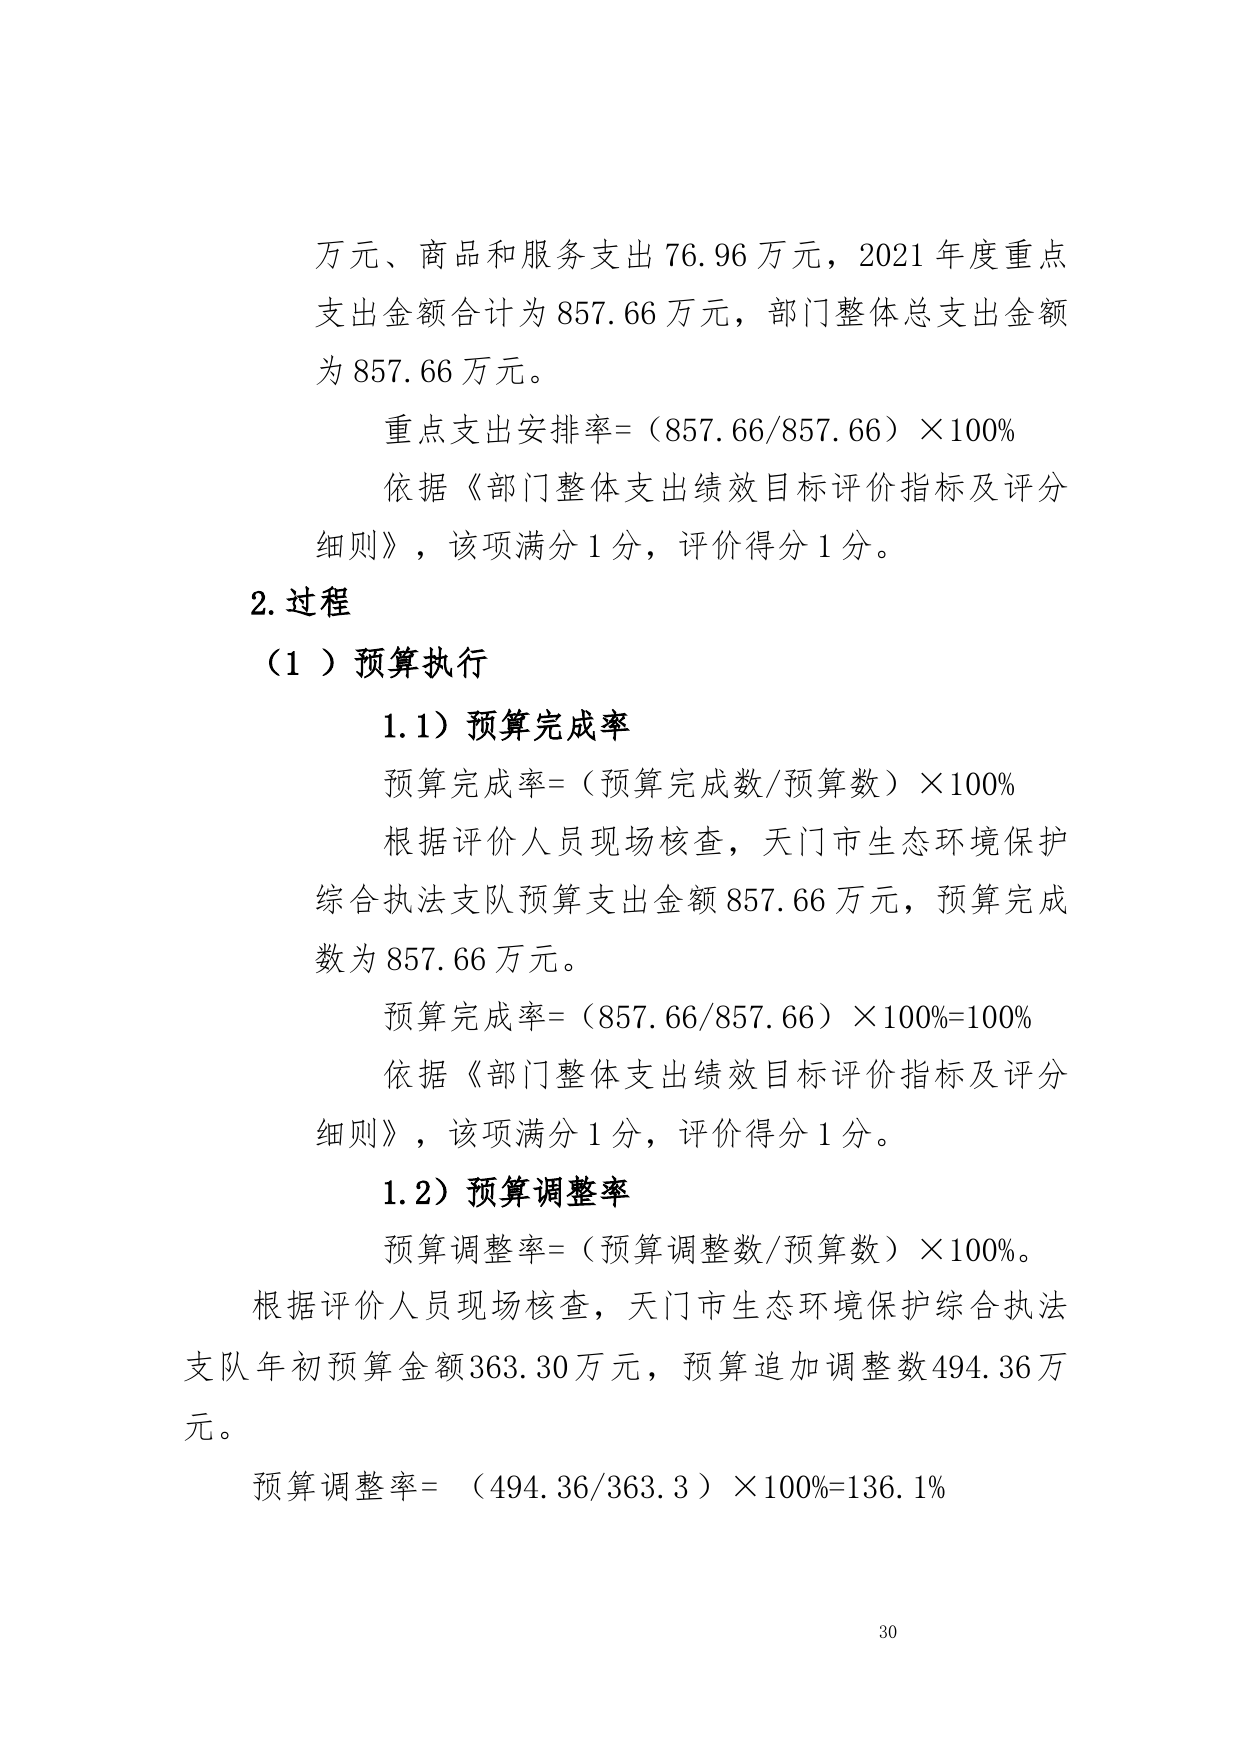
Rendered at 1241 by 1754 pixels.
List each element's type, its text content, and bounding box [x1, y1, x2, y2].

list （1）预算执行 [182, 630, 1070, 690]
text 1.1）预算完成率 [313, 690, 1070, 748]
text 根据评价人员现场核查，天门市生态环境保护综合执法支队预算支出金额857.66万元，预算完成数为857.66万元。 [313, 807, 1070, 982]
text 预算调整率=（预算调整数/预算数）×100%。 [313, 1215, 1070, 1273]
list 2.过程 [182, 569, 1070, 630]
text 依据《部门整体支出绩效目标评价指标及评分细则》，该项满分1分，评价得分1分。 [313, 453, 1070, 569]
text 重点支出安排率=（857.66/857.66）×100% [313, 394, 1070, 453]
text 预算完成率=（预算完成数/预算数）×100% [313, 748, 1070, 807]
text 依据《部门整体支出绩效目标评价指标及评分细则》，该项满分1分，评价得分1分。 [313, 1040, 1070, 1157]
list 根据评价人员现场核查，天门市生态环境保护综合执法支队年初预算金额363.30万元，预算追加调整数494.36万元。 [182, 1273, 1070, 1454]
list 预算调整率=（494.36/363.3）×100%=136.1% [182, 1454, 1070, 1515]
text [313, 219, 1070, 394]
text 预算完成率=（857.66/857.66）×100%=100% [313, 982, 1070, 1040]
text 1.2）预算调整率 [313, 1157, 1070, 1215]
